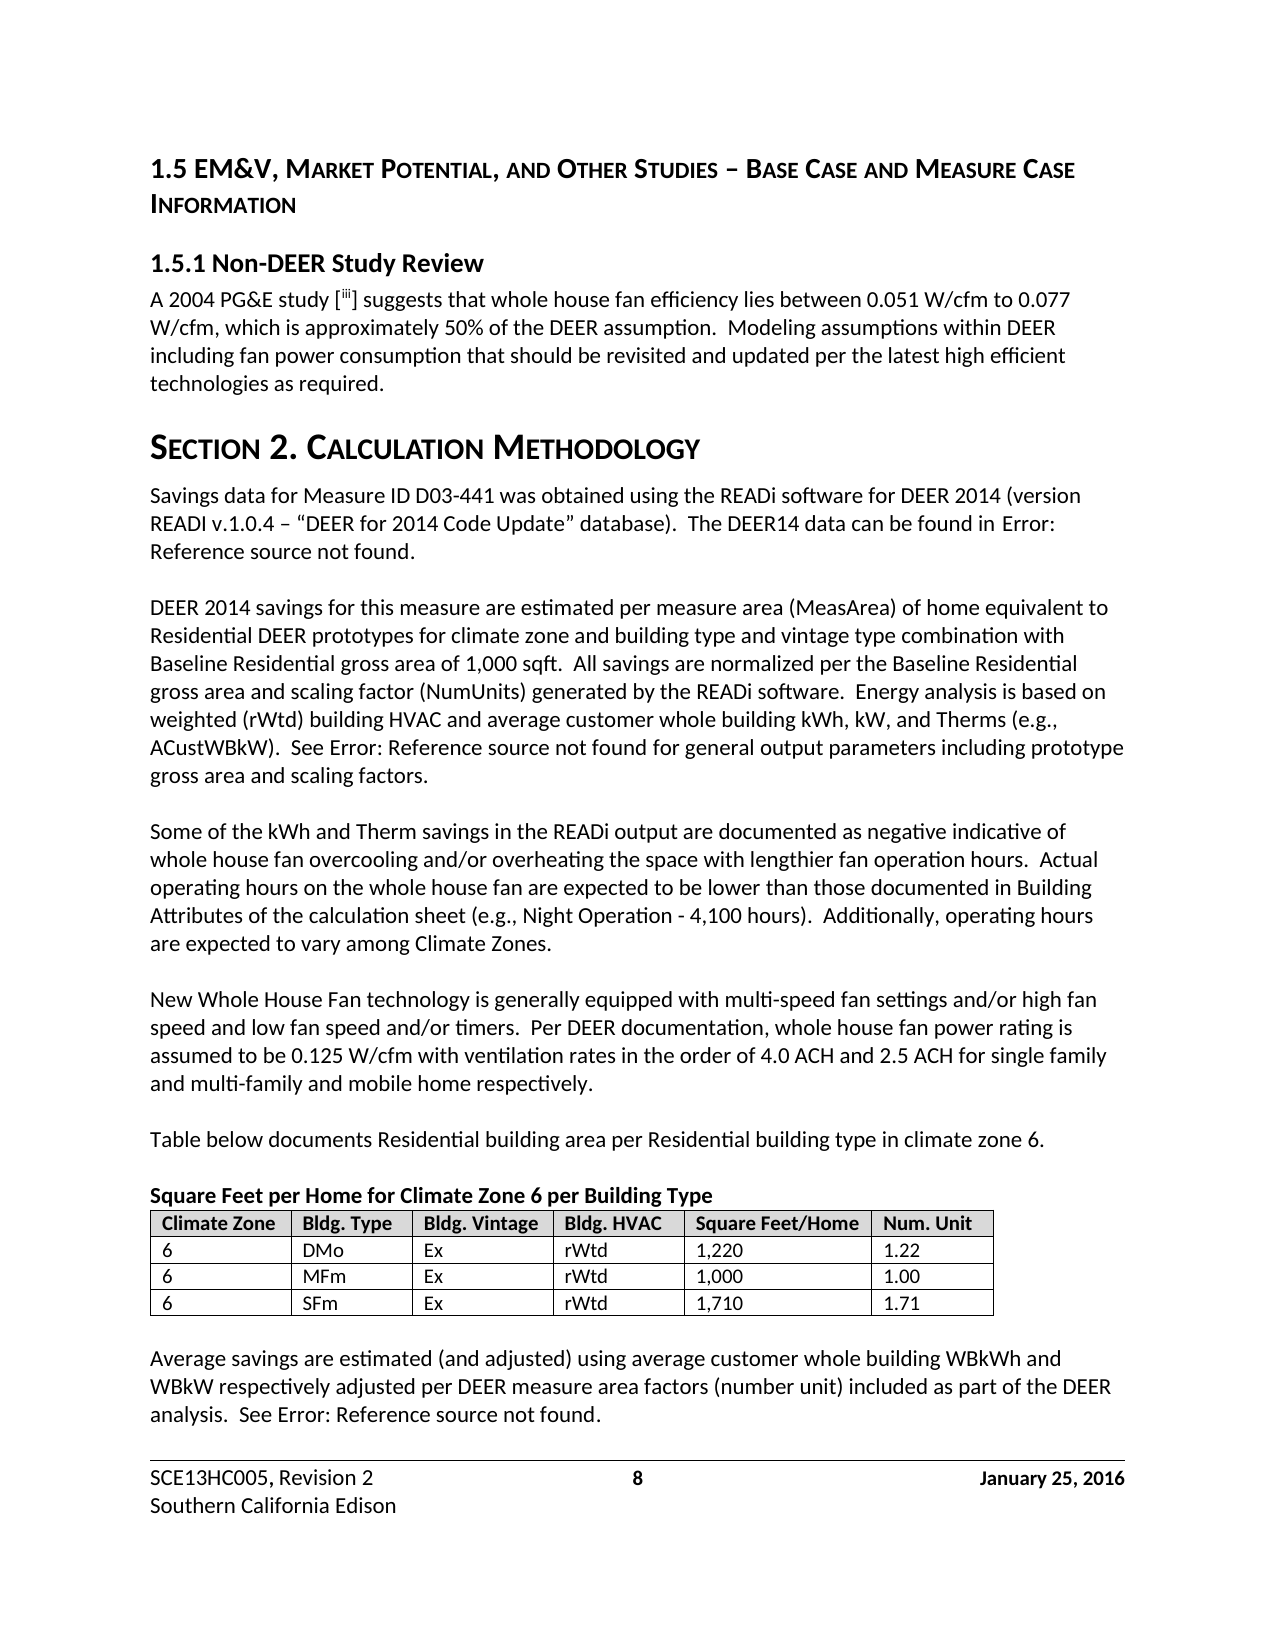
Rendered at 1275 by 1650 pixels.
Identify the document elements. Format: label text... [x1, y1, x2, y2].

table_cell 1.00 [872, 1264, 993, 1289]
table_cell Ex [413, 1290, 553, 1315]
table_cell rWtd [554, 1237, 684, 1262]
table_cell 1,220 [685, 1237, 871, 1262]
table_header Num. Unit [872, 1211, 993, 1236]
table_cell SFm [292, 1290, 412, 1315]
subtitle 1.5 EM&V, Market Potential, and Other Studies – Base Case and Measure Case Information [150, 150, 1125, 221]
table_cell MFm [292, 1264, 412, 1289]
table_cell 6 [151, 1264, 291, 1289]
table_cell 1.71 [872, 1290, 993, 1315]
table_header Bldg. Type [292, 1211, 412, 1236]
table_cell Ex [413, 1264, 553, 1289]
table_cell 6 [151, 1237, 291, 1262]
table_header Bldg. HVAC [554, 1211, 684, 1236]
table_cell Ex [413, 1237, 553, 1262]
table_cell 1.22 [872, 1237, 993, 1262]
table_cell rWtd [554, 1264, 684, 1289]
table_header Climate Zone [151, 1211, 291, 1236]
table_cell 1,000 [685, 1264, 871, 1289]
text Some of the kWh and Therm savings in the READi output are documented as negative indicative of whole house fan overcooling and/or overheating the space with lengthier fan operation hours. Actual operating hours on the whole house fan are expected to be lower than those documented in Building Attributes of the calculation sheet (e.g., Night Operation - 4,100 hours). Additionally, operating hours are expected to vary among Climate Zones. [150, 817, 1125, 957]
subtitle 1.5.1 Non-DEER Study Review [150, 246, 1125, 279]
table_cell DMo [292, 1237, 412, 1262]
subtitle Section 2. Calculation Methodology [150, 423, 1125, 468]
table_cell 6 [151, 1290, 291, 1315]
table_header Bldg. Vintage [413, 1211, 553, 1236]
text New Whole House Fan technology is generally equipped with multi-speed fan settings and/or high fan speed and low fan speed and/or timers. Per DEER documentation, whole house fan power rating is assumed to be 0.125 W/cfm with ventilation rates in the order of 4.0 ACH and 2.5 ACH for single family and multi-family and mobile home respectively. [150, 985, 1125, 1097]
table_header Square Feet/Home [685, 1211, 871, 1236]
text Table below documents Residential building area per Residential building type in climate zone 6. [150, 1125, 1125, 1153]
text Square Feet per Home for Climate Zone 6 per Building Type [150, 1181, 1125, 1209]
text A 2004 PG&E study [] suggests that whole house fan efficiency lies between 0.051 W/cfm to 0.077 W/cfm, which is approximately 50% of the DEER assumption. Modeling assumptions within DEER including fan power consumption that should be revisited and updated per the latest high efficient technologies as required. [150, 286, 1125, 398]
table_cell rWtd [554, 1290, 684, 1315]
table_cell 1,710 [685, 1290, 871, 1315]
